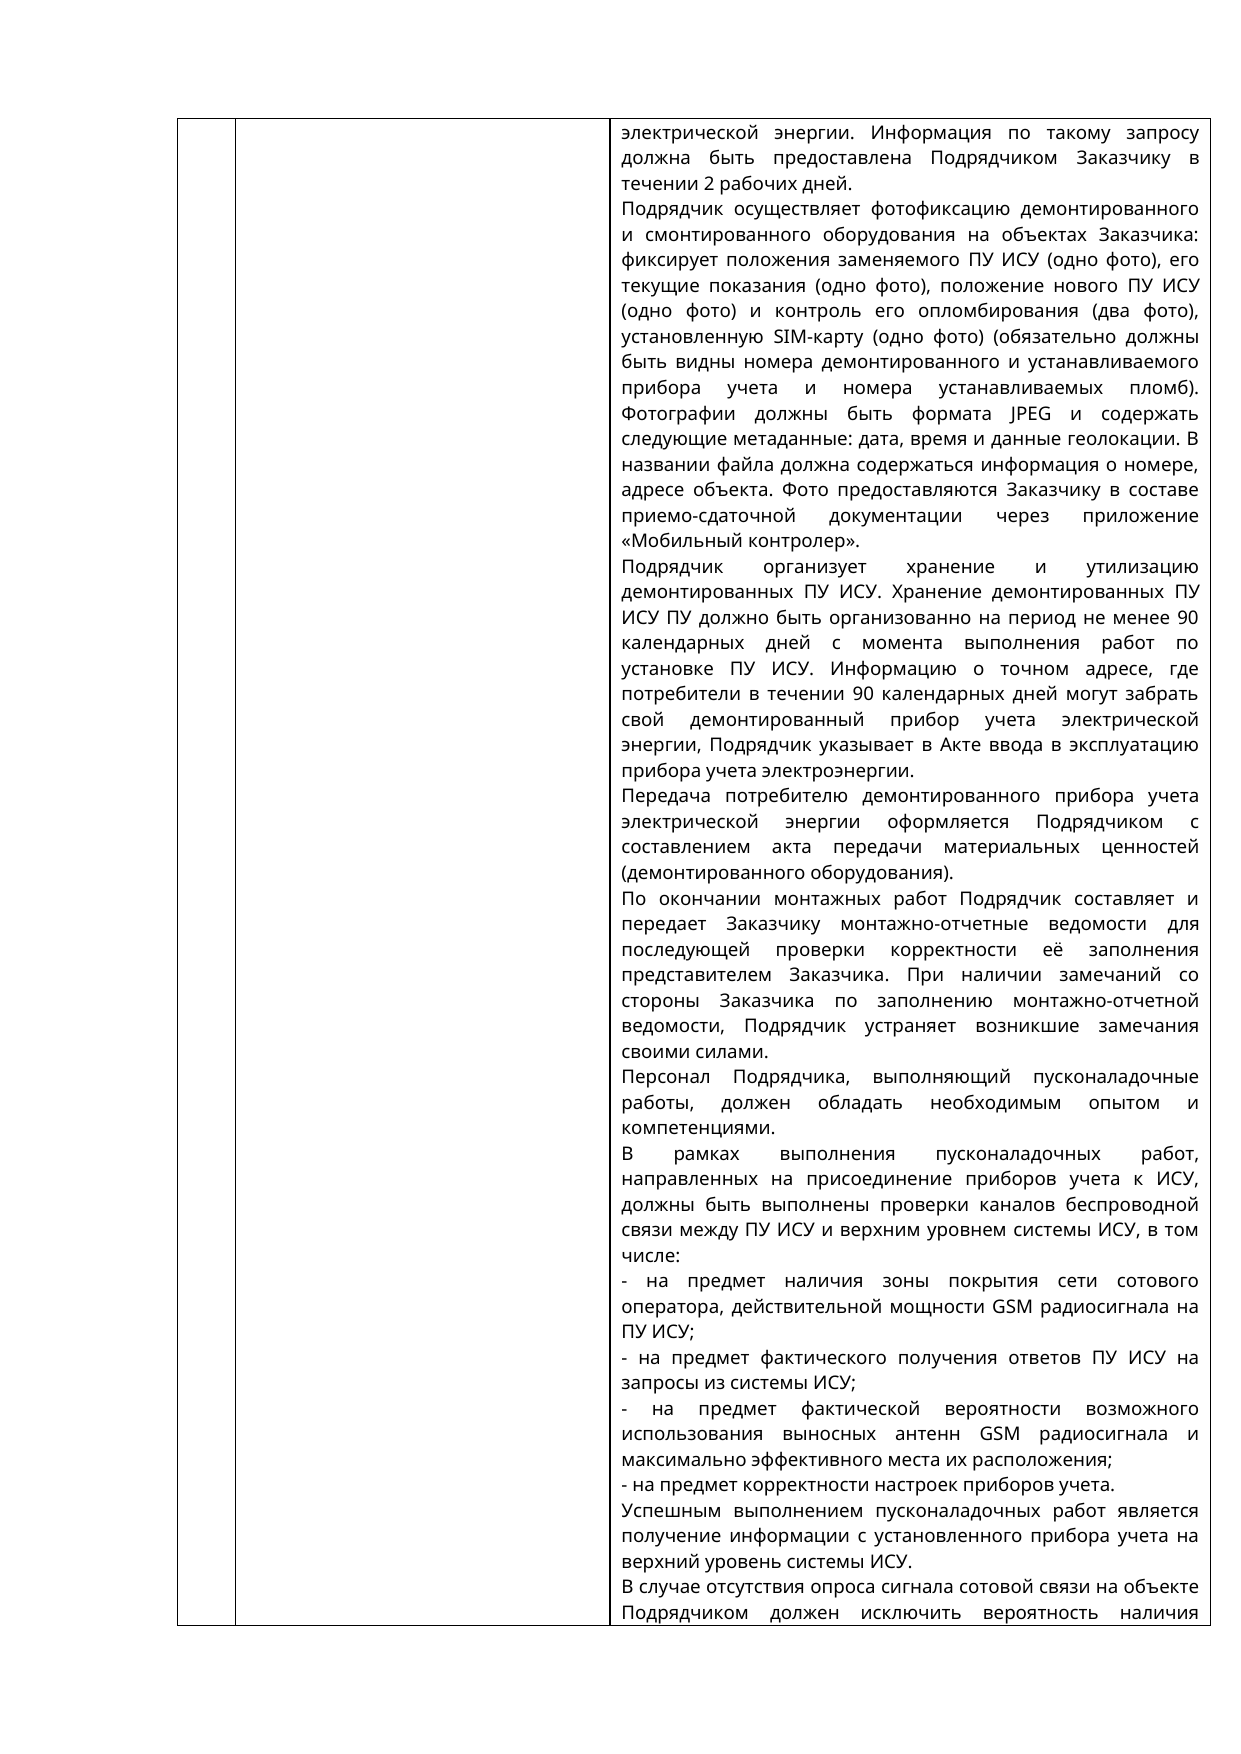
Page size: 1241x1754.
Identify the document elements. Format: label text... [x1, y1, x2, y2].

table_cell 5 [178, 119, 235, 1625]
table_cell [236, 119, 609, 1625]
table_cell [611, 119, 1210, 1625]
